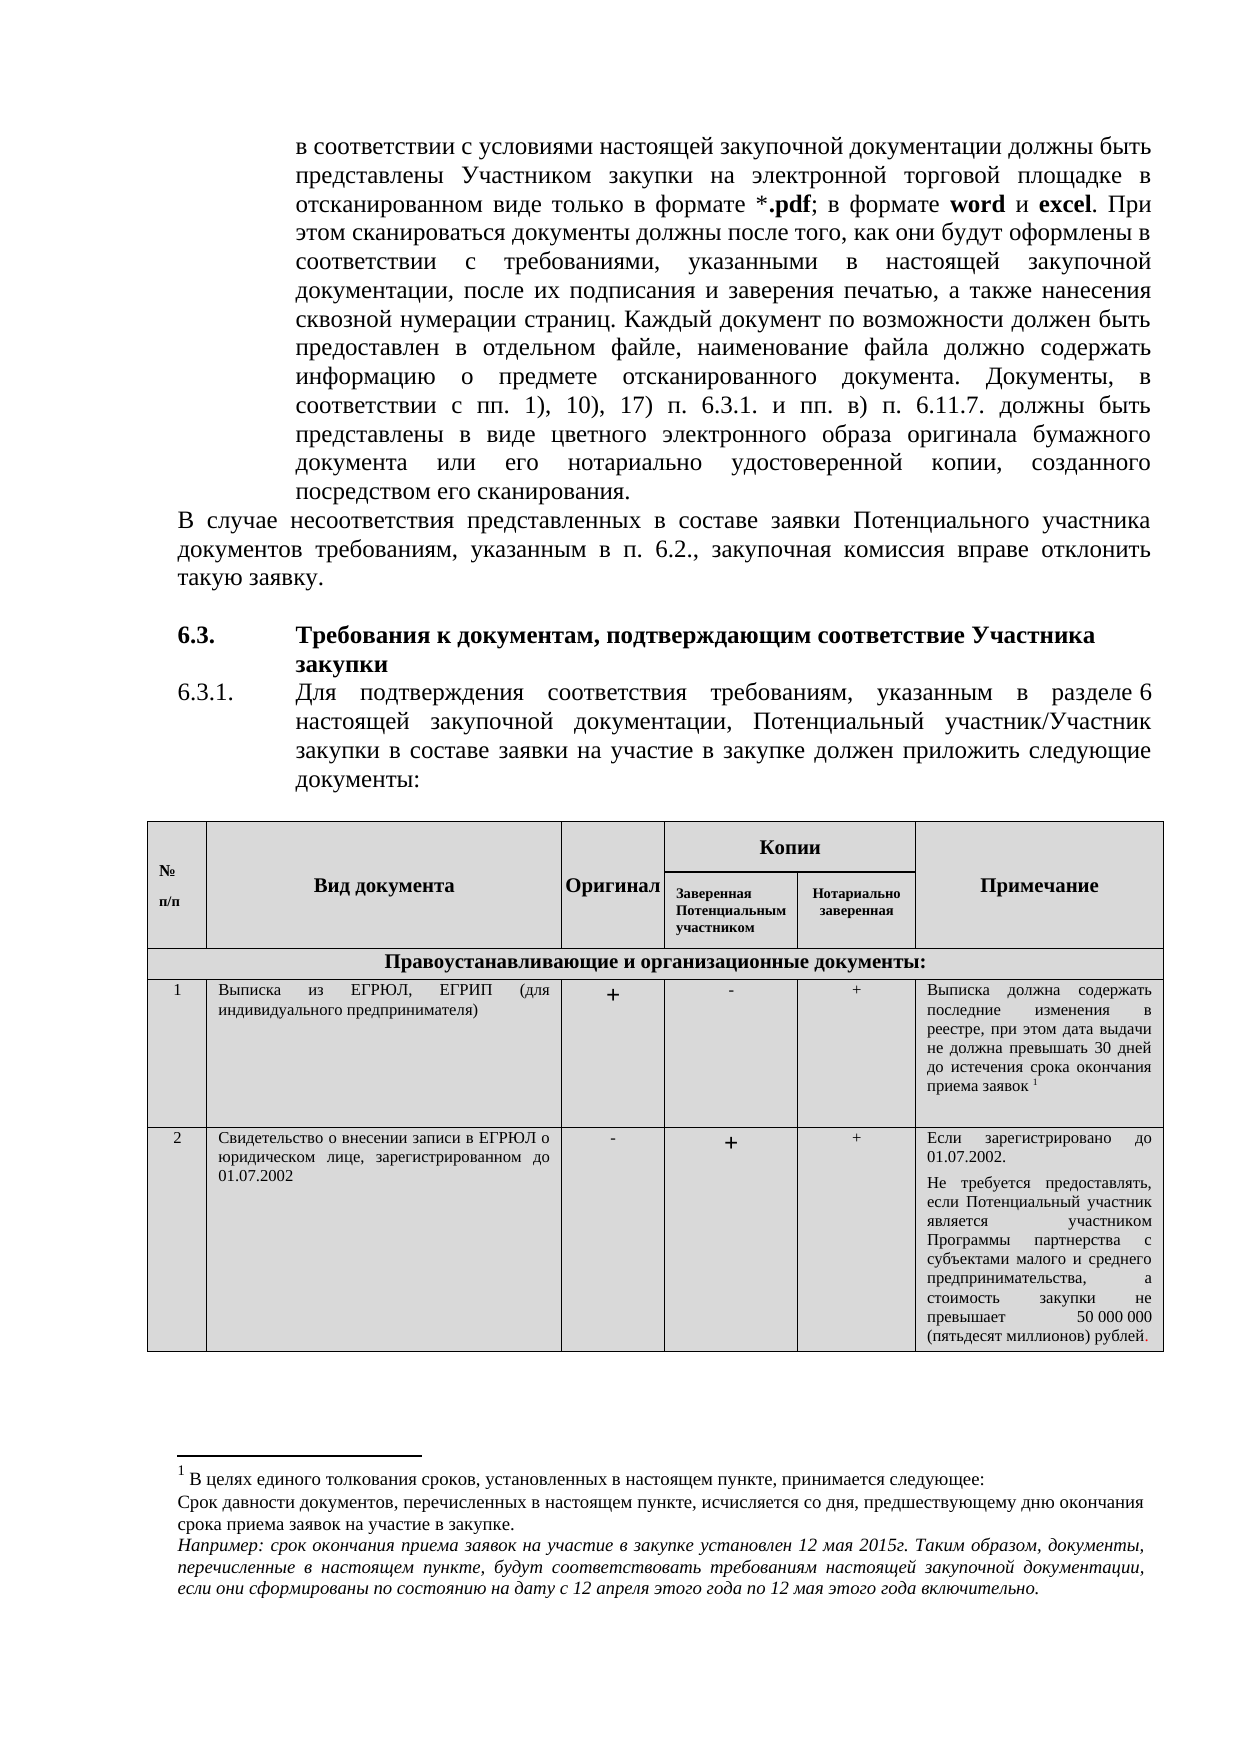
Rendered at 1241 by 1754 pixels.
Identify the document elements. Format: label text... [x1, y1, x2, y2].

list Для подтверждения соответствия требованиям, указанным в разделе 6 настоящей закупочной документации, Потенциальный участник/Участник закупки в составе заявки на участие в закупке должен приложить следующие документы: [177, 677, 1152, 792]
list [177, 131, 1152, 505]
table_cell Выписка из ЕГРЮЛ, ЕГРИП (для индивидуального предпринимателя) [207, 980, 561, 1127]
table_cell + [798, 1128, 915, 1351]
table_header Примечание [916, 822, 1163, 948]
table_cell + [798, 980, 915, 1127]
table_cell Свидетельство о внесении записи в ЕГРЮЛ о юридическом лице, зарегистрированном до 01.07.2002 [207, 1128, 561, 1351]
table_header Оригинал [562, 822, 664, 948]
text В случае несоответствия представленных в составе заявки Потенциального участника документов требованиям, указанным в п. 6.2., закупочная комиссия вправе отклонить такую заявку. [177, 505, 1152, 591]
table_cell Заверенная Потенциальным участником [665, 873, 797, 948]
table_header Копии [665, 822, 915, 871]
table_cell + [562, 980, 664, 1127]
table_cell Правоустанавливающие и организационные документы: [148, 949, 1163, 979]
table_cell Выписка должна содержать последние изменения в реестре, при этом дата выдачи не должна превышать 30 дней до истечения срока окончания приема заявок [916, 980, 1163, 1127]
table_header № п/п [148, 822, 206, 948]
table_cell + [665, 1128, 797, 1351]
table_cell Нотариально заверенная [798, 873, 915, 948]
table_cell Если зарегистрировано до 01.07.2002. Не требуется предоставлять, если Потенциальный участник является участником Программы партнерства с субъектами малого и среднего предпринимательства, а стоимость закупки не превышает 50 000 000 (пятьдесят миллионов) рублей. [916, 1128, 1163, 1351]
table_cell - [562, 1128, 664, 1351]
table_header Вид документа [207, 822, 561, 948]
table_cell 2 [148, 1128, 206, 1351]
table_cell - [665, 980, 797, 1127]
table_cell 1 [148, 980, 206, 1127]
list Требования к документам, подтверждающим соответствие Участника закупки [177, 620, 1152, 677]
